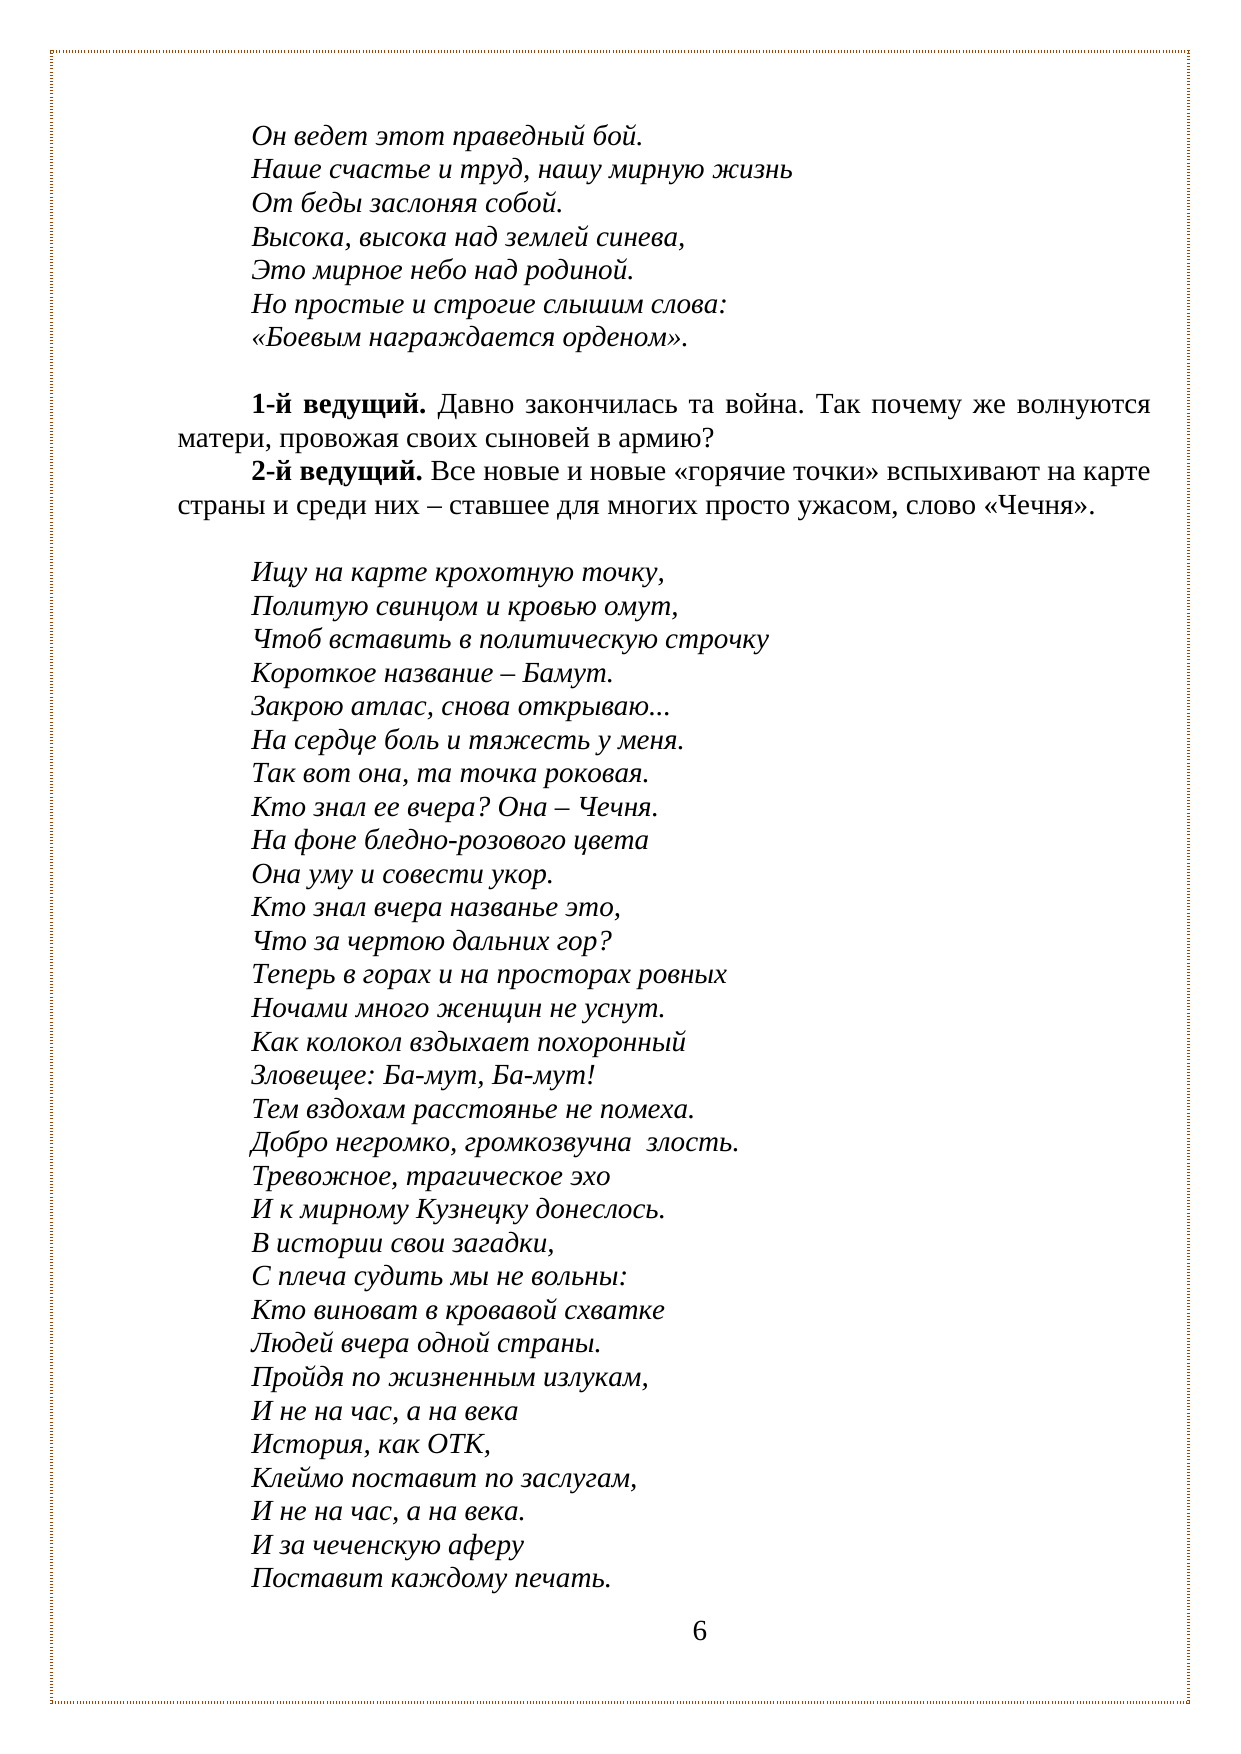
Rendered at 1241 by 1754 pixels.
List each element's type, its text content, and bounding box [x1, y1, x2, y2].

text Ночами много женщин не уснут. [177, 990, 1152, 1024]
text Как колокол вздыхает похоронный [177, 1024, 1152, 1057]
text На фоне бледно-розового цвета [177, 822, 1152, 856]
text Клеймо поставит по заслугам, [177, 1460, 1152, 1493]
text 2-й ведущий. Все новые и новые «горячие точки» вспыхивают на карте страны и среди них – ставшее для многих просто ужасом, слово «Чечня». [177, 453, 1152, 521]
text На сердце боль и тяжесть у меня. [177, 722, 1152, 755]
text Закрою атлас, снова открываю... [177, 688, 1152, 722]
text Добро негромко, громкозвучна злость. [177, 1124, 1152, 1158]
text Высока, высока над землей синева, [177, 219, 1152, 252]
text Что за чертою дальних гор? [177, 923, 1152, 957]
text Это мирное небо над родиной. [177, 252, 1152, 286]
text Ищу на карте крохотную точку, [177, 554, 1152, 588]
text Она уму и совести укор. [177, 856, 1152, 889]
text 1-й ведущий. Давно закончилась та война. Так почему же волнуются матери, провожая своих сыновей в армию? [177, 386, 1152, 453]
text История, как ОТК, [177, 1426, 1152, 1460]
text Политую свинцом и кровью омут, [177, 588, 1152, 621]
text Зловещее: Ба-мут, Ба-мут! [177, 1057, 1152, 1091]
text чтоб вставить в политическую строчку [177, 621, 1152, 655]
text И не на час, а на века. [177, 1493, 1152, 1527]
text И к мирному Кузнецку донеслось. [177, 1191, 1152, 1225]
text Кто знал вчера названье это, [177, 889, 1152, 923]
text «Боевым награждается орденом». [177, 319, 1152, 353]
text Но простые и строгие слышим слова: [177, 286, 1152, 319]
text Так вот она, та точка роковая. [177, 755, 1152, 789]
text Короткое название – Бамут. [177, 655, 1152, 688]
text Он ведет этот праведный бой. [177, 118, 1152, 152]
text И не на час, а на века [177, 1393, 1152, 1426]
text С плеча судить мы не вольны: [177, 1258, 1152, 1292]
text Теперь в горах и на просторах ровных [177, 957, 1152, 990]
text Поставит каждому печать. [177, 1560, 1152, 1594]
text Наше счастье и труд, нашу мирную жизнь [177, 152, 1152, 185]
text Кто виноват в кровавой схватке [177, 1292, 1152, 1326]
text Тревожное, трагическое эхо [177, 1158, 1152, 1191]
text Тем вздохам расстоянье не помеха. [177, 1091, 1152, 1124]
text Кто знал ее вчера? Она – Чечня. [177, 789, 1152, 822]
text Людей вчера одной страны. [177, 1326, 1152, 1359]
text Пройдя по жизненным излукам, [177, 1359, 1152, 1393]
text В истории свои загадки, [177, 1225, 1152, 1258]
text От беды заслоняя собой. [177, 185, 1152, 219]
text И за чеченскую аферу [177, 1527, 1152, 1560]
